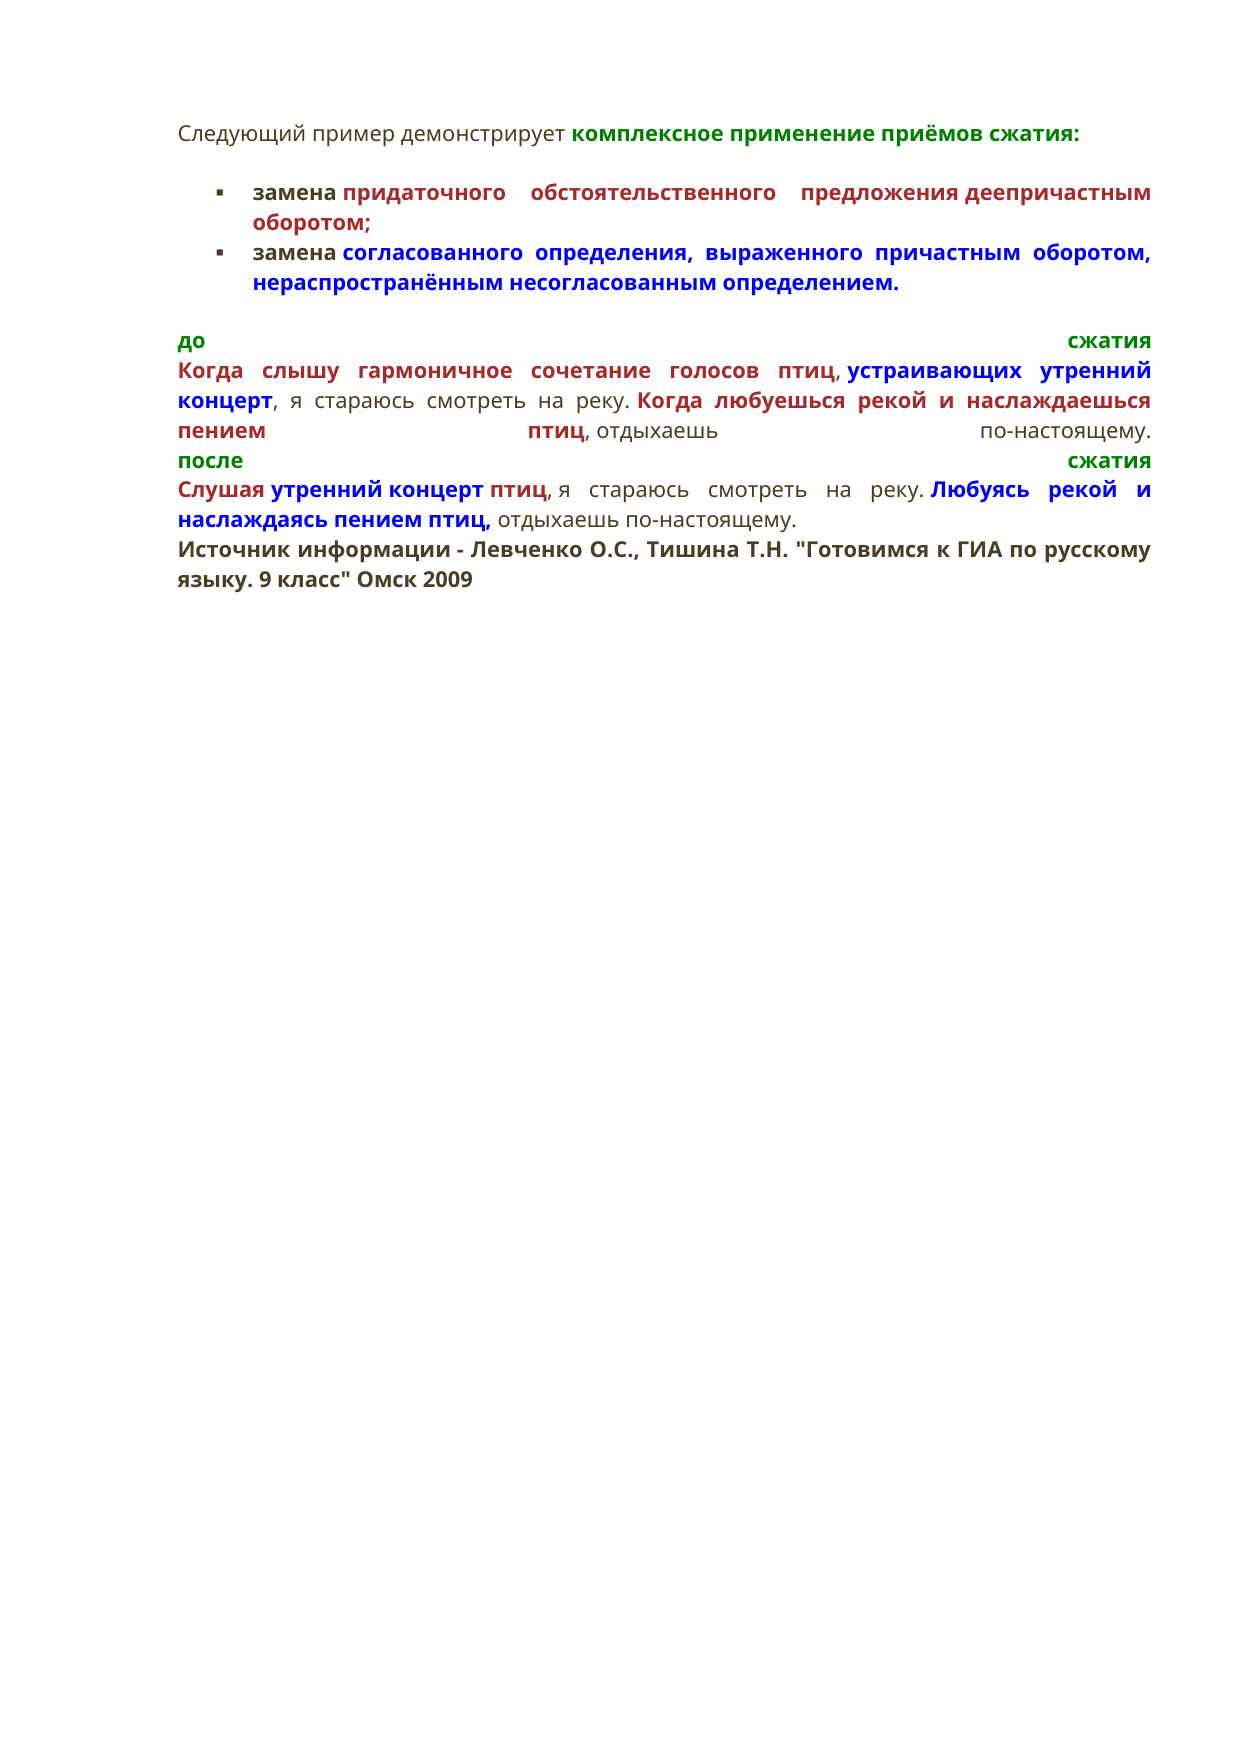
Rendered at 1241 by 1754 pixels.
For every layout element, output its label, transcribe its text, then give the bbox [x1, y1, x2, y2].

text до сжатия Когда слышу гармоничное сочетание голосов птиц, устраивающих утренний концерт, я стараюсь смотреть на реку. Когда любуешься рекой и наслаждаешься пением птиц, отдыхаешь по-настоящему. после сжатия Слушая утренний концерт птиц, я стараюсь смотреть на реку. Любуясь рекой и наслаждаясь пением птиц, отдыхаешь по-настоящему. [177, 325, 1152, 534]
list ​замена согласованного определения, выраженного причастным оборотом, нераспространённым несогласованным определением. [215, 237, 1152, 296]
list замена придаточного обстоятельственного предложения деепричастным оборотом; [215, 177, 1152, 237]
text Следующий пример демонстрирует комплексное применение приёмов сжатия: [177, 118, 1152, 148]
text Источник информации - Левченко О.С., Тишина Т.Н. "Готовимся к ГИА по русскому языку. 9 класс" Омск 2009 [177, 534, 1152, 593]
